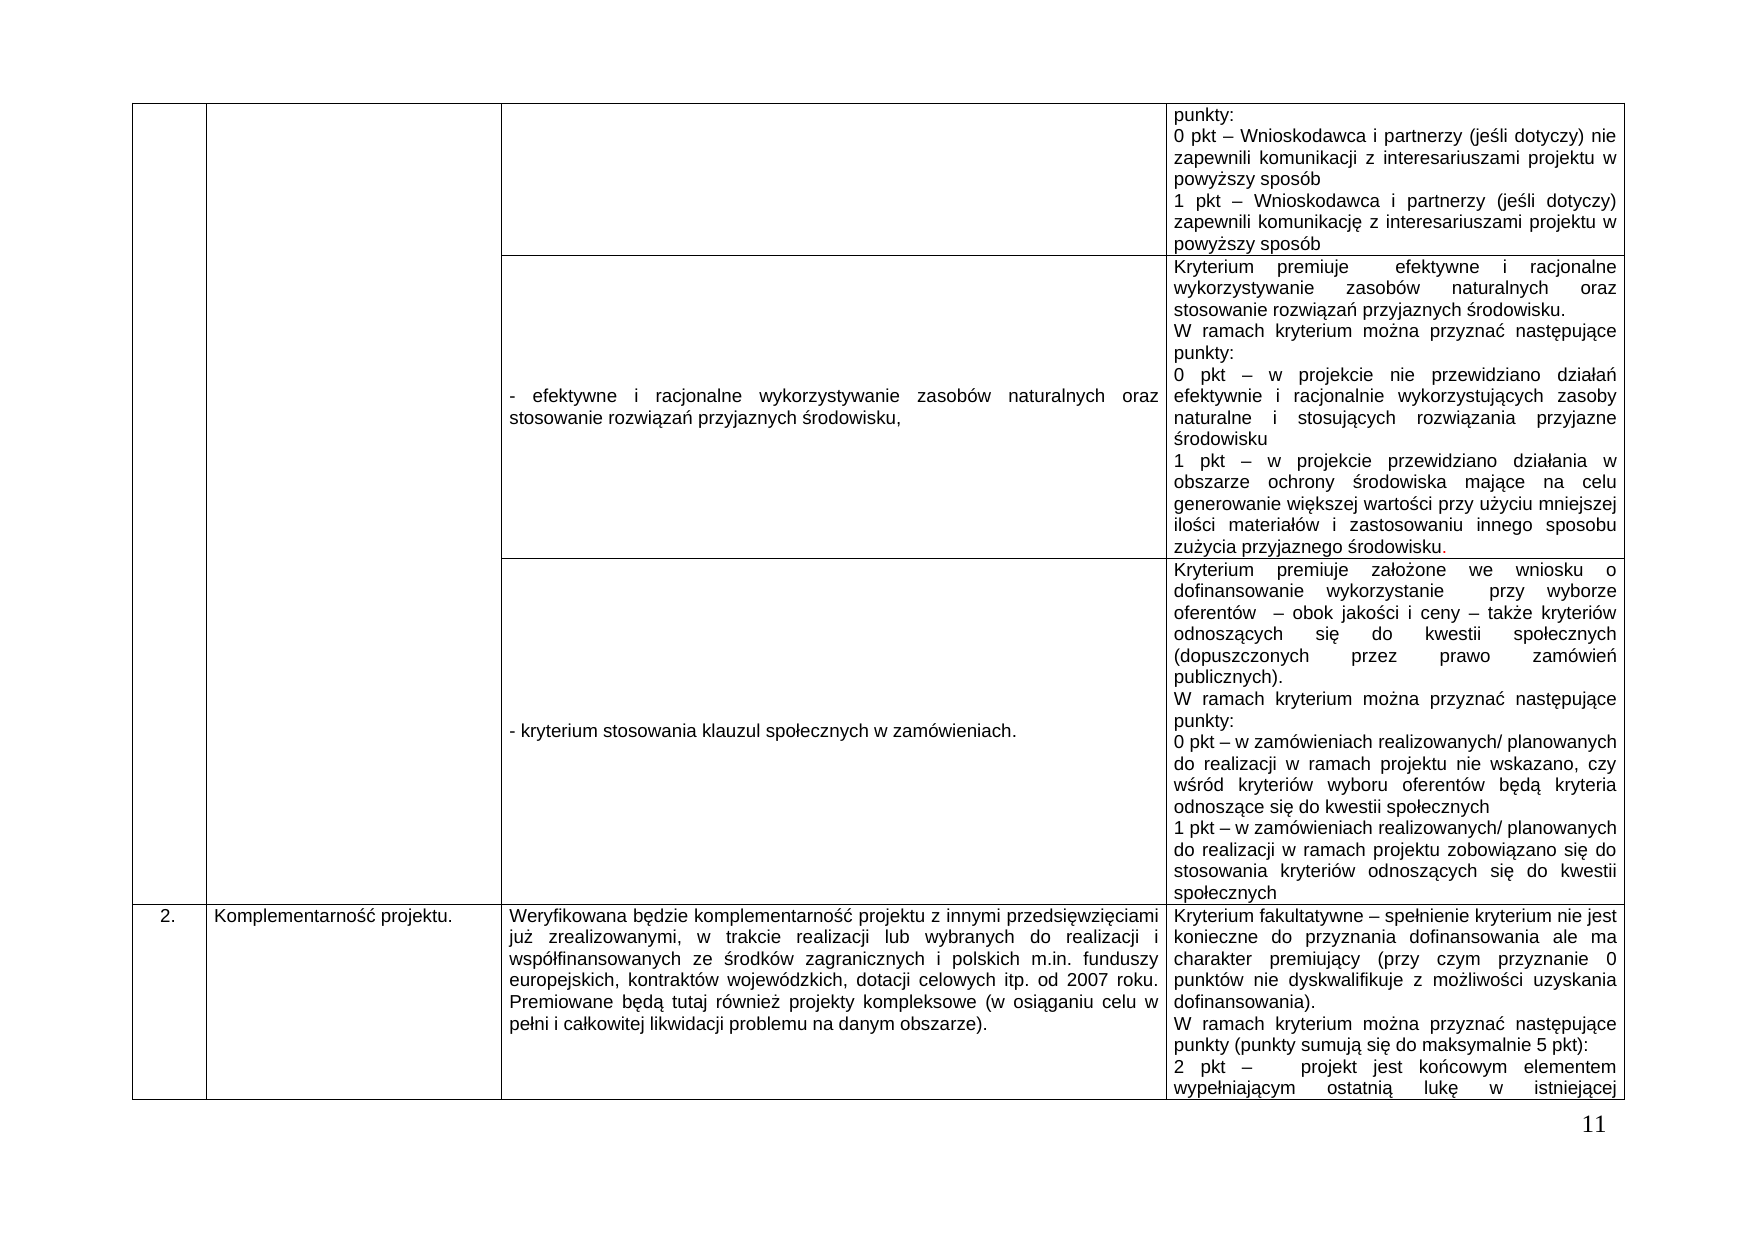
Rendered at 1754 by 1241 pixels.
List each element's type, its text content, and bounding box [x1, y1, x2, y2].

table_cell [502, 905, 1166, 1098]
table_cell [207, 905, 501, 1098]
table_cell 2. [133, 905, 206, 1098]
table_cell - efektywne i racjonalne wykorzystywanie zasobów naturalnych oraz stosowanie rozwiązań przyjaznych środowisku, [502, 256, 1166, 557]
table_cell Kryterium premiuje założone we wniosku o dofinansowanie wykorzystanie przy wyborze oferentów – obok jakości i ceny – także kryteriów odnoszących się do kwestii społecznych (dopuszczonych przez prawo zamówień publicznych). W ramach kryterium można przyznać następujące punkty: 0 pkt – w zamówieniach realizowanych/ planowanych do realizacji w ramach projektu nie wskazano, czy wśród kryteriów wyboru oferentów będą kryteria odnoszące się do kwestii społecznych 1 pkt – w zamówieniach realizowanych/ planowanych do realizacji w ramach projektu zobowiązano się do stosowania kryteriów odnoszących się do kwestii społecznych [1167, 559, 1624, 903]
table_cell - kryterium stosowania klauzul społecznych w zamówieniach. [502, 559, 1166, 903]
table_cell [1167, 905, 1624, 1098]
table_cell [502, 104, 1166, 254]
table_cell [1167, 104, 1624, 254]
table_cell Kryterium premiuje efektywne i racjonalne wykorzystywanie zasobów naturalnych oraz stosowanie rozwiązań przyjaznych środowisku. W ramach kryterium można przyznać następujące punkty: 0 pkt – w projekcie nie przewidziano działań efektywnie i racjonalnie wykorzystujących zasoby naturalne i stosujących rozwiązania przyjazne środowisku 1 pkt – w projekcie przewidziano działania w obszarze ochrony środowiska mające na celu generowanie większej wartości przy użyciu mniejszej ilości materiałów i zastosowaniu innego sposobu zużycia przyjaznego środowisku. [1167, 256, 1624, 557]
